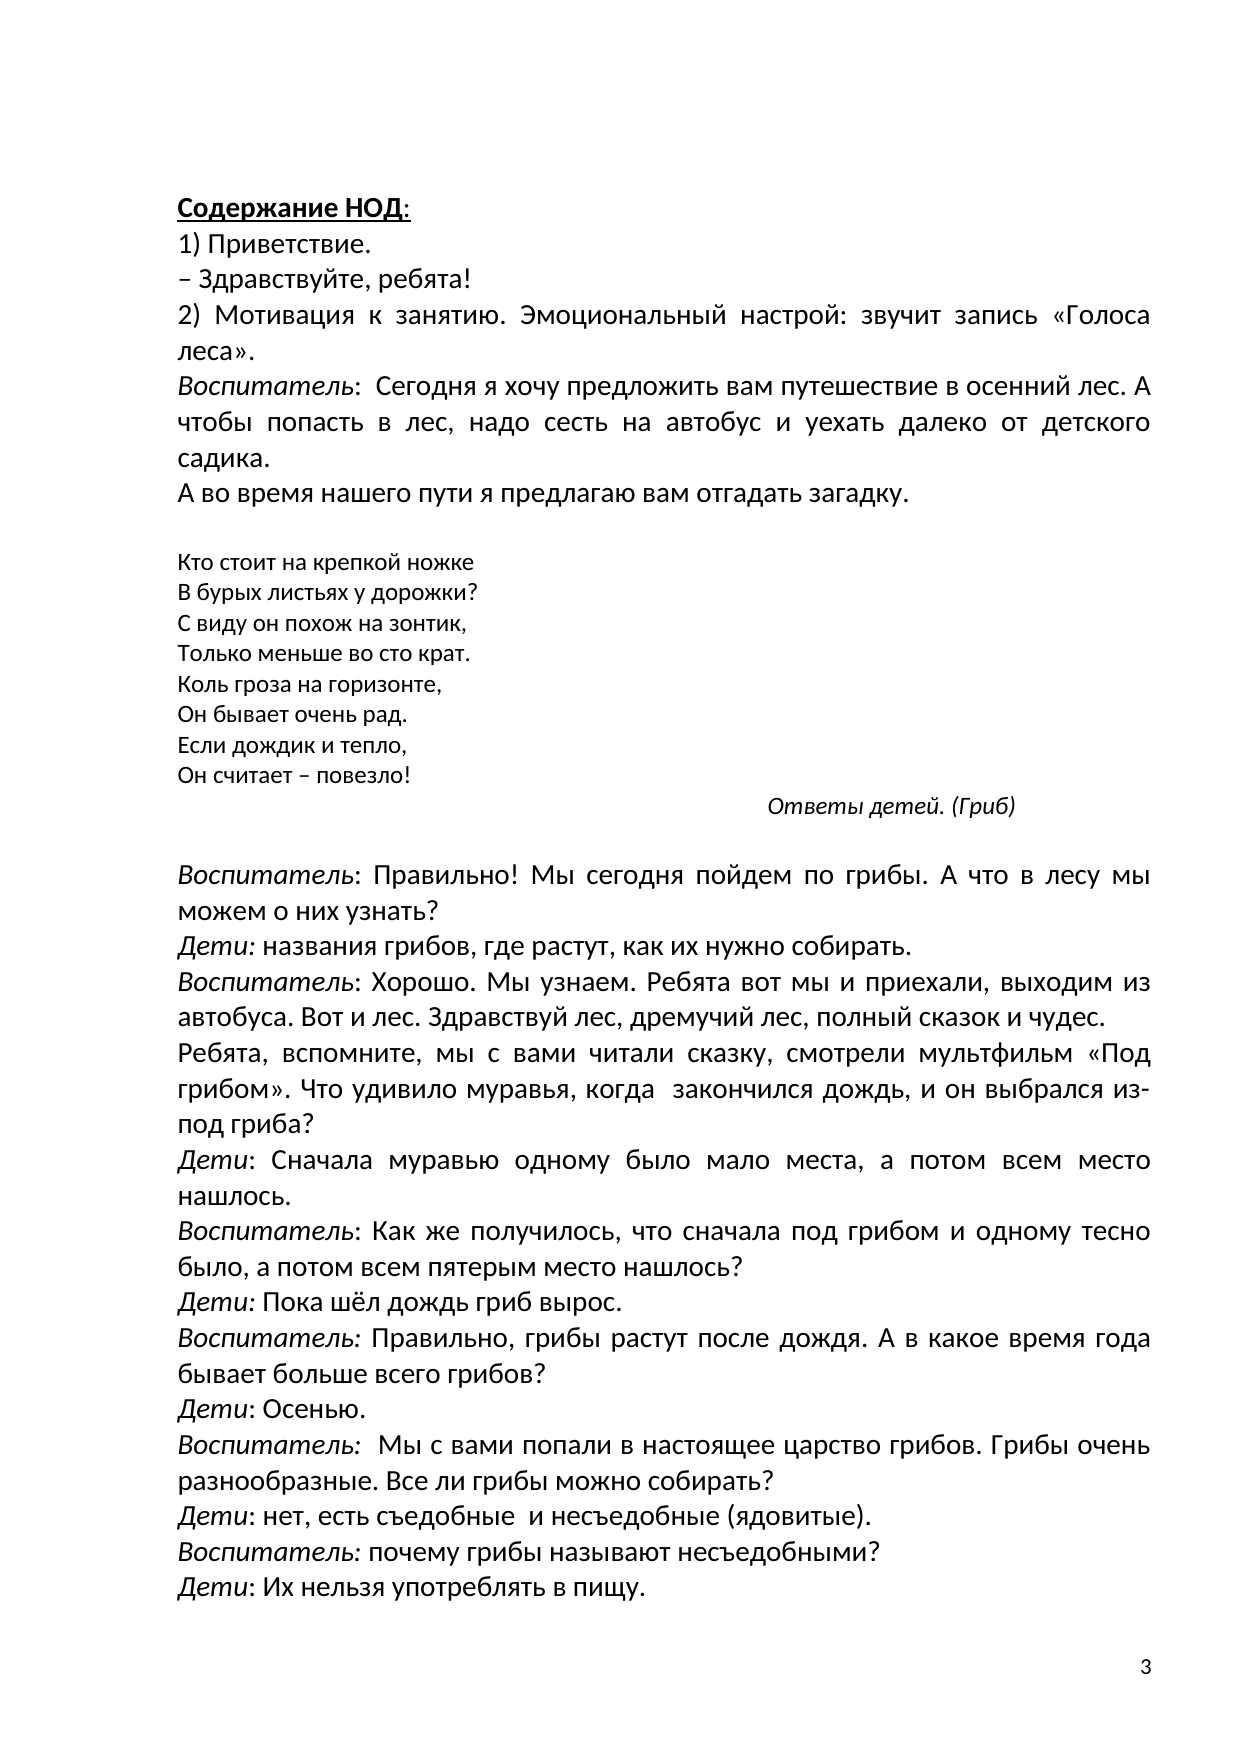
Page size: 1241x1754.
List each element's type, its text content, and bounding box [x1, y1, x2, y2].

text Он бывает очень рад. [177, 698, 1152, 729]
text Дети: Их нельзя употреблять в пищу. [177, 1568, 1152, 1604]
text – Здравствуйте, ребята! [177, 261, 1152, 296]
text В бурых листьях у дорожки? [177, 576, 1152, 607]
text Воспитатель: Как же получилось, что сначала под грибом и одному тесно было, а потом всем пятерым место нашлось? [177, 1212, 1152, 1283]
text Ребята, вспомните, мы с вами читали сказку, смотрели мультфильм «Под грибом». Что удивило муравья, когда закончился дождь, и он выбрался из-под гриба? [177, 1034, 1152, 1141]
text Он считает – повезло! [177, 759, 1152, 790]
text Если дождик и тепло, [177, 729, 1152, 759]
text Коль гроза на горизонте, [177, 668, 1152, 698]
text Воспитатель: Правильно! Мы сегодня пойдем по грибы. А что в лесу мы можем о них узнать? [177, 856, 1152, 927]
text Дети: названия грибов, где растут, как их нужно собирать. [177, 927, 1152, 963]
text Дети: нет, есть съедобные и несъедобные (ядовитые). [177, 1497, 1152, 1533]
text Воспитатель: Хорошо. Мы узнаем. Ребята вот мы и приехали, выходим из автобуса. Вот и лес. Здравствуй лес, дремучий лес, полный сказок и чудес. [177, 963, 1152, 1034]
text С виду он похож на зонтик, [177, 607, 1152, 637]
text Дети: Сначала муравью одному было мало места, а потом всем место нашлось. [177, 1141, 1152, 1212]
text 2) Мотивация к занятию. Эмоциональный настрой: звучит запись «Голоса леса». [177, 296, 1152, 367]
text Только меньше во сто крат. [177, 637, 1152, 668]
text 1) Приветствие. [177, 225, 1152, 261]
text Воспитатель: почему грибы называют несъедобными? [177, 1533, 1152, 1568]
text Дети: Пока шёл дождь гриб вырос. [177, 1283, 1152, 1319]
text Воспитатель: Правильно, грибы растут после дождя. А в какое время года бывает больше всего грибов? [177, 1319, 1152, 1390]
text Воспитатель: Мы с вами попали в настоящее царство грибов. Грибы очень разнообразные. Все ли грибы можно собирать? [177, 1426, 1152, 1497]
text Содержание НОД: [177, 189, 1152, 225]
text А во время нашего пути я предлагаю вам отгадать загадку. [177, 474, 1152, 510]
text Кто стоит на крепкой ножке [177, 546, 1152, 576]
text Воспитатель: Сегодня я хочу предложить вам путешествие в осенний лес. А чтобы попасть в лес, надо сесть на автобус и уехать далеко от детского садика. [177, 367, 1152, 474]
text Дети: Осенью. [177, 1390, 1152, 1426]
text Ответы детей. (Гриб) [693, 790, 1152, 820]
